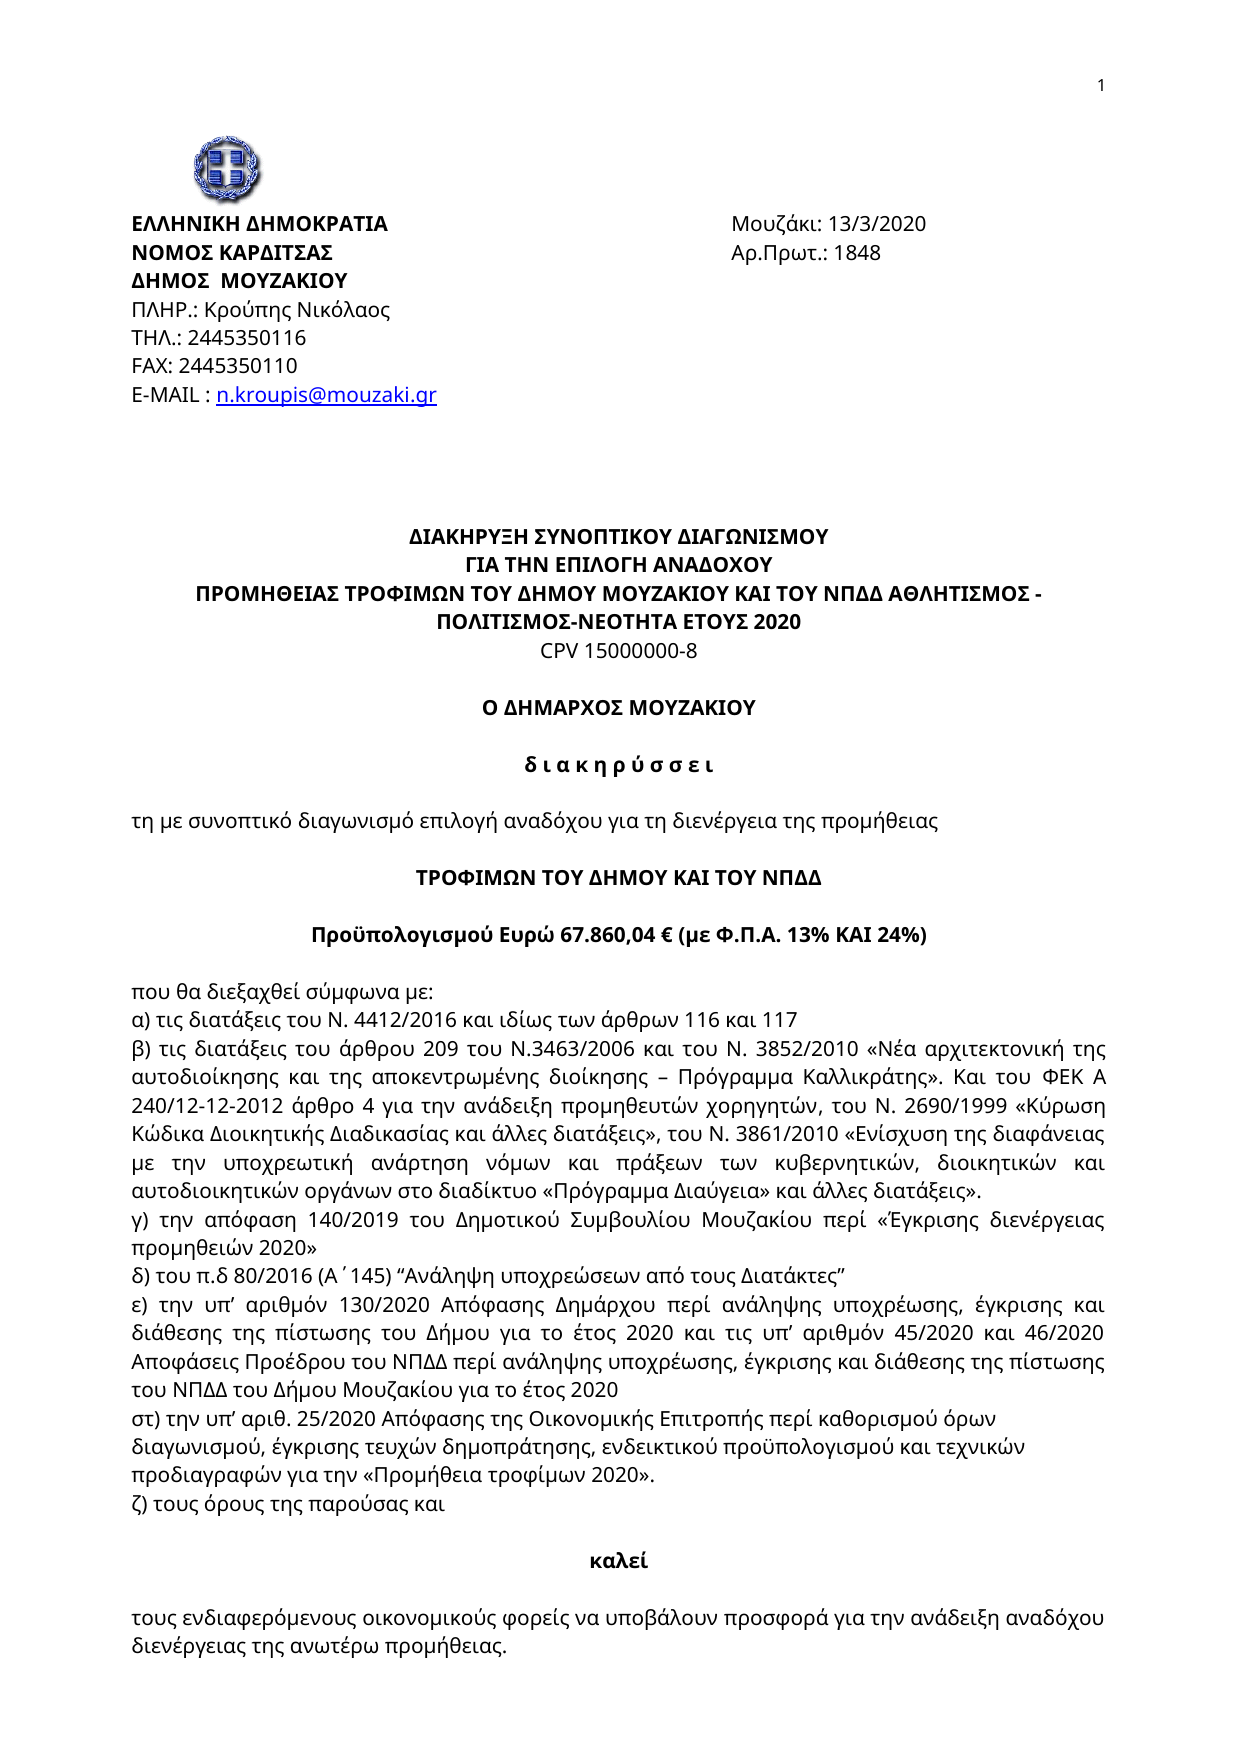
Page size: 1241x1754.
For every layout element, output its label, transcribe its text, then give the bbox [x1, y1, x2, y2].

text β) τις διατάξεις του άρθρου 209 του Ν.3463/2006 και του Ν. 3852/2010 «Νέα αρχιτεκτονική της αυτοδιοίκησης και της αποκεντρωμένης διοίκησης – Πρόγραμμα Καλλικράτης». Και του ΦΕΚ Α 240/12-12-2012 άρθρο 4 για την ανάδειξη προμηθευτών χορηγητών, του Ν. 2690/1999 «Κύρωση Κώδικα Διοικητικής Διαδικασίας και άλλες διατάξεις», του N. 3861/2010 «Ενίσχυση της διαφάνειας με την υποχρεωτική ανάρτηση νόμων και πράξεων των κυβερνητικών, διοικητικών και αυτοδιοικητικών οργάνων στο διαδίκτυο «Πρόγραμμα Διαύγεια» και άλλες διατάξεις». [131, 1034, 1106, 1205]
text ε) την υπ’ αριθμόν 130/2020 Απόφασης Δημάρχου περί ανάληψης υποχρέωσης, έγκρισης και διάθεσης της πίστωσης του Δήμου για το έτος 2020 και τις υπ’ αριθμόν 45/2020 και 46/2020 Αποφάσεις Προέδρου του ΝΠΔΔ περί ανάληψης υποχρέωσης, έγκρισης και διάθεσης της πίστωσης του ΝΠΔΔ του Δήμου Μουζακίου για το έτος 2020 [131, 1290, 1106, 1404]
text γ) την απόφαση 140/2019 του Δημοτικού Συμβουλίου Μουζακίου περί «Έγκρισης διενέργειας προμηθειών 2020» [131, 1205, 1106, 1262]
text ΓΙΑ ΤΗΝ ΕΠΙΛΟΓΗ ΑΝΑΔΟΧΟΥ [131, 551, 1106, 579]
text FAX: 2445350110 [131, 352, 1106, 380]
text προδιαγραφών για την «Προμήθεια τροφίμων 2020». [131, 1461, 1106, 1489]
text στ) την υπ’ αριθ. 25/2020 Απόφασης της Οικονομικής Επιτροπής περί καθορισμού όρων [131, 1404, 1106, 1432]
text E-MAIL : n.kroupis@mouzaki.gr [131, 380, 1106, 408]
text ΕΛΛΗΝΙΚΗ ΔΗΜΟΚΡΑΤΙΑ Μουζάκι: 13/3/2020 [131, 209, 1106, 238]
text ζ) τους όρους της παρούσας και [131, 1489, 1106, 1517]
text ΔΗΜΟΣ ΜΟΥΖΑΚΙΟΥ [131, 266, 1106, 295]
text καλεί [131, 1546, 1106, 1574]
text δ ι α κ η ρ ύ σ σ ε ι [131, 750, 1106, 778]
text τη με συνοπτικό διαγωνισμό επιλογή αναδόχου για τη διενέργεια της προμήθειας [131, 807, 1106, 835]
text τους ενδιαφερόμενους οικονομικούς φορείς να υποβάλουν προσφορά για την ανάδειξη αναδόχου διενέργειας της ανωτέρω προμήθειας. [131, 1603, 1106, 1660]
text ΤΗΛ.: 2445350116 [131, 323, 1106, 352]
text διαγωνισμού, έγκρισης τευχών δημοπράτησης, ενδεικτικού προϋπολογισμού και τεχνικών [131, 1432, 1106, 1461]
picture [187, 131, 267, 210]
text ΠΛΗΡ.: Κρούπης Νικόλαος [131, 295, 1106, 323]
text ΝΟΜΟΣ ΚΑΡΔΙΤΣΑΣ Αρ.Πρωτ.: 1848 [131, 238, 1106, 266]
text ΔΙΑΚΗΡΥΞΗ ΣΥΝΟΠΤΙΚΟΥ ΔΙΑΓΩΝΙΣΜΟΥ [131, 522, 1106, 551]
text ΠΡΟΜΗΘΕΙΑΣ ΤΡΟΦΙΜΩΝ ΤΟΥ ΔΗΜΟΥ ΜΟΥΖΑΚΙΟΥ ΚΑΙ ΤΟΥ ΝΠΔΔ ΑΘΛΗΤΙΣΜΟΣ -ΠΟΛΙΤΙΣΜΟΣ-ΝΕΟΤΗΤΑ ΕΤΟΥΣ 2020 [131, 579, 1106, 636]
text Ο ΔΗΜΑΡΧΟΣ ΜΟΥΖΑΚΙΟΥ [131, 693, 1106, 721]
text α) τις διατάξεις του Ν. 4412/2016 και ιδίως των άρθρων 116 και 117 [131, 1006, 1106, 1034]
text Προϋπολογισμού Ευρώ 67.860,04 € (με Φ.Π.Α. 13% KAI 24%) [131, 920, 1106, 949]
text δ) του π.δ 80/2016 (Α΄145) “Ανάληψη υποχρεώσεων από τους Διατάκτες” [131, 1262, 1106, 1290]
text ΤΡΟΦΙΜΩΝ ΤΟΥ ΔΗΜΟΥ ΚΑΙ ΤΟΥ ΝΠΔΔ [131, 863, 1106, 892]
text CPV 15000000-8 [131, 636, 1106, 664]
text που θα διεξαχθεί σύμφωνα με: [131, 977, 1106, 1006]
